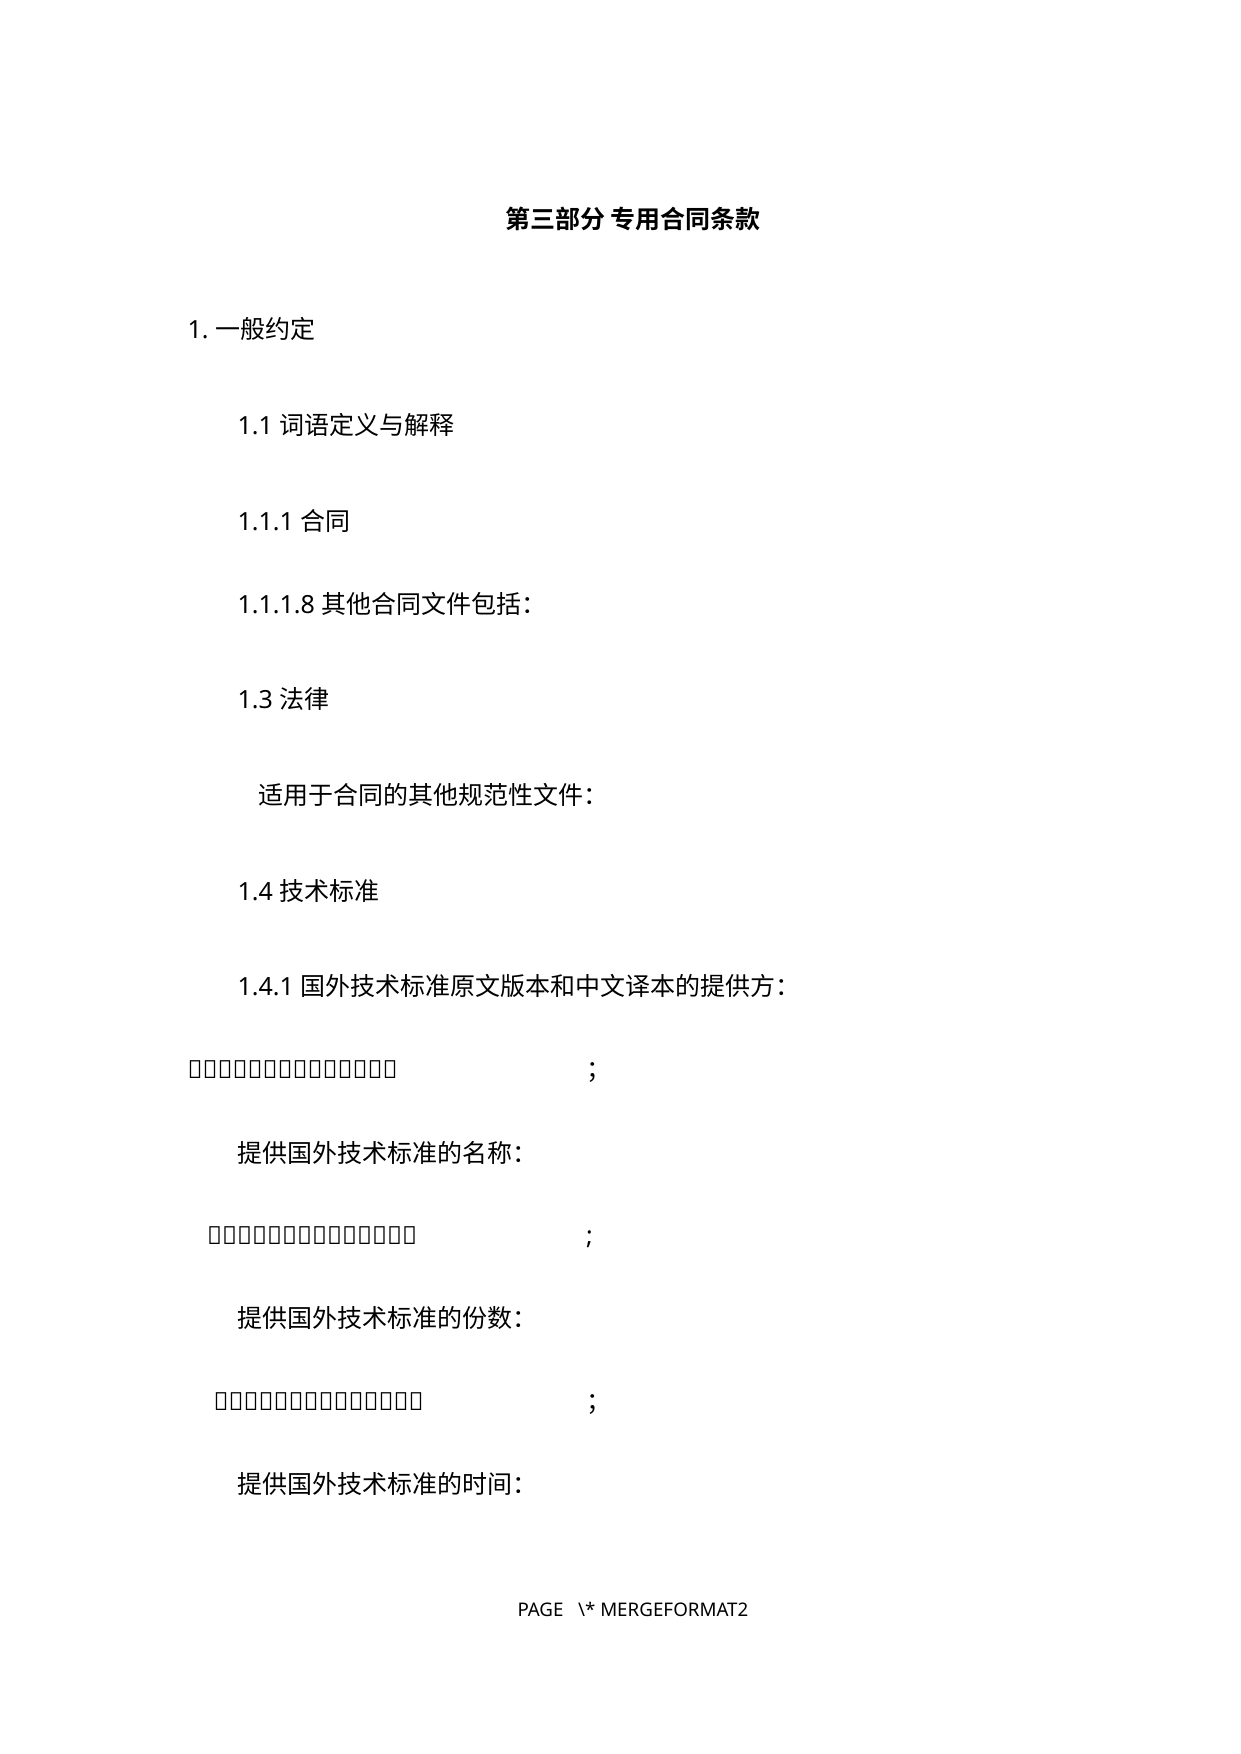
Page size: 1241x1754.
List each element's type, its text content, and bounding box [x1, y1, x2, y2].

text 1.1.1.8 其他合同文件包括： [187, 570, 1078, 635]
subtitle 第三部分 专用合同条款 [187, 185, 1078, 250]
text 提供国外技术标准的份数： [187, 1284, 1078, 1349]
text  ; [187, 1202, 1078, 1267]
text 适用于合同的其他规范性文件： [258, 761, 1078, 826]
text 1.4.1 国外技术标准原文版本和中文译本的提供方： [187, 952, 1078, 1017]
text  ； [187, 1367, 1078, 1432]
text 1.1.1 合同 [187, 487, 1078, 552]
text 提供国外技术标准的时间： [187, 1450, 1078, 1515]
text 1.3 法律 [187, 666, 1078, 731]
text 提供国外技术标准的名称： [187, 1119, 1078, 1184]
text 1.4 技术标准 [187, 857, 1078, 922]
text 1.1 词语定义与解释 [187, 391, 1078, 456]
text  ； [187, 1036, 1078, 1101]
subtitle 1. 一般约定 [187, 296, 1078, 361]
